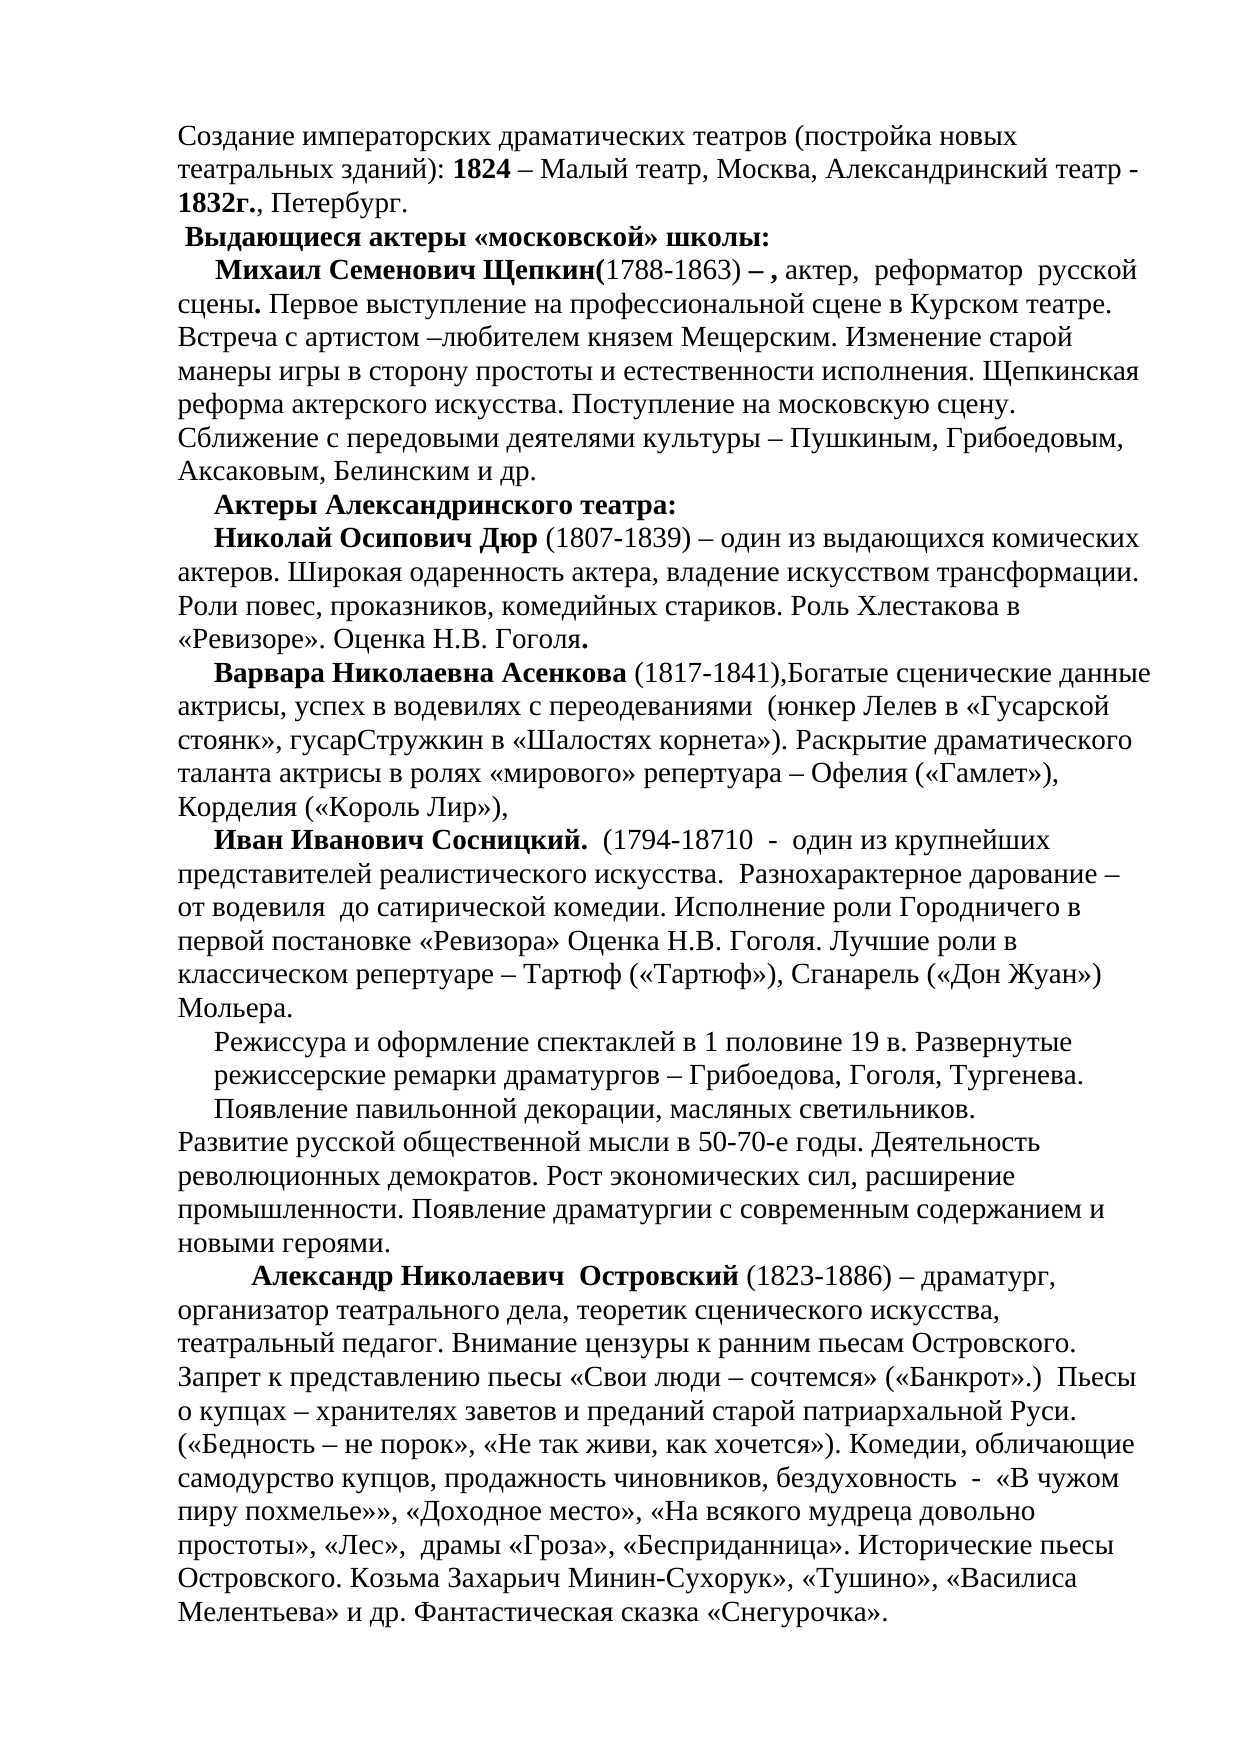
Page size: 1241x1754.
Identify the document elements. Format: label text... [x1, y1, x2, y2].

text Режиссура и оформление спектаклей в 1 половине 19 в. Развернутые [177, 1024, 1152, 1057]
text Выдающиеся актеры «московской» школы: [177, 219, 1152, 252]
text Создание императорских драматических театров (постройка новых театральных зданий): 1824 – Малый театр, Москва, Александринский театр - 1832г., Петербург. [177, 118, 1152, 219]
text Появление павильонной декорации, масляных светильников. [177, 1091, 1152, 1124]
text режиссерские ремарки драматургов – Грибоедова, Гоголя, Тургенева. [177, 1057, 1152, 1091]
text Александр Николаевич Островский (1823-1886) – драматург, организатор театрального дела, теоретик сценического искусства, театральный педагог. Внимание цензуры к ранним пьесам Островского. Запрет к представлению пьесы «Свои люди – сочтемся» («Банкрот».) Пьесы о купцах – хранителях заветов и преданий старой патриархальной Руси. («Бедность – не порок», «Не так живи, как хочется»). Комедии, обличающие самодурство купцов, продажность чиновников, бездуховность - «В чужом пиру похмелье»», «Доходное место», «На всякого мудреца довольно простоты», «Лес», драмы «Гроза», «Бесприданница». Исторические пьесы Островского. Козьма Захарьич Минин-Сухорук», «Тушино», «Василиса Мелентьева» и др. Фантастическая сказка «Снегурочка». [177, 1258, 1152, 1627]
text Михаил Семенович Щепкин(1788-1863) – , актер, реформатор русской сцены. Первое выступление на профессиональной сцене в Курском театре. Встреча с артистом –любителем князем Мещерским. Изменение старой манеры игры в сторону простоты и естественности исполнения. Щепкинская реформа актерского искусства. Поступление на московскую сцену. Сближение с передовыми деятелями культуры – Пушкиным, Грибоедовым, Аксаковым, Белинским и др. [177, 252, 1152, 487]
text Актеры Александринского театра: [177, 487, 1152, 521]
text Развитие русской общественной мысли в 50-70-е годы. Деятельность революционных демократов. Рост экономических сил, расширение промышленности. Появление драматургии с современным содержанием и новыми героями. [177, 1124, 1152, 1258]
text Николай Осипович Дюр (1807-1839) – один из выдающихся комических актеров. Широкая одаренность актера, владение искусством трансформации. Роли повес, проказников, комедийных стариков. Роль Хлестакова в «Ревизоре». Оценка Н.В. Гоголя. [177, 521, 1152, 655]
text Варвара Николаевна Асенкова (1817-1841),Богатые сценические данные актрисы, успех в водевилях с переодеваниями (юнкер Лелев в «Гусарской стоянк», гусарСтружкин в «Шалостях корнета»). Раскрытие драматического таланта актрисы в ролях «мирового» репертуара – Офелия («Гамлет»), Корделия («Король Лир»), [177, 655, 1152, 822]
text Иван Иванович Сосницкий. (1794-18710 - один из крупнейших представителей реалистического искусства. Разнохарактерное дарование – от водевиля до сатирической комедии. Исполнение роли Городничего в первой постановке «Ревизора» Оценка Н.В. Гоголя. Лучшие роли в классическом репертуаре – Тартюф («Тартюф»), Сганарель («Дон Жуан») Мольера. [177, 822, 1152, 1024]
